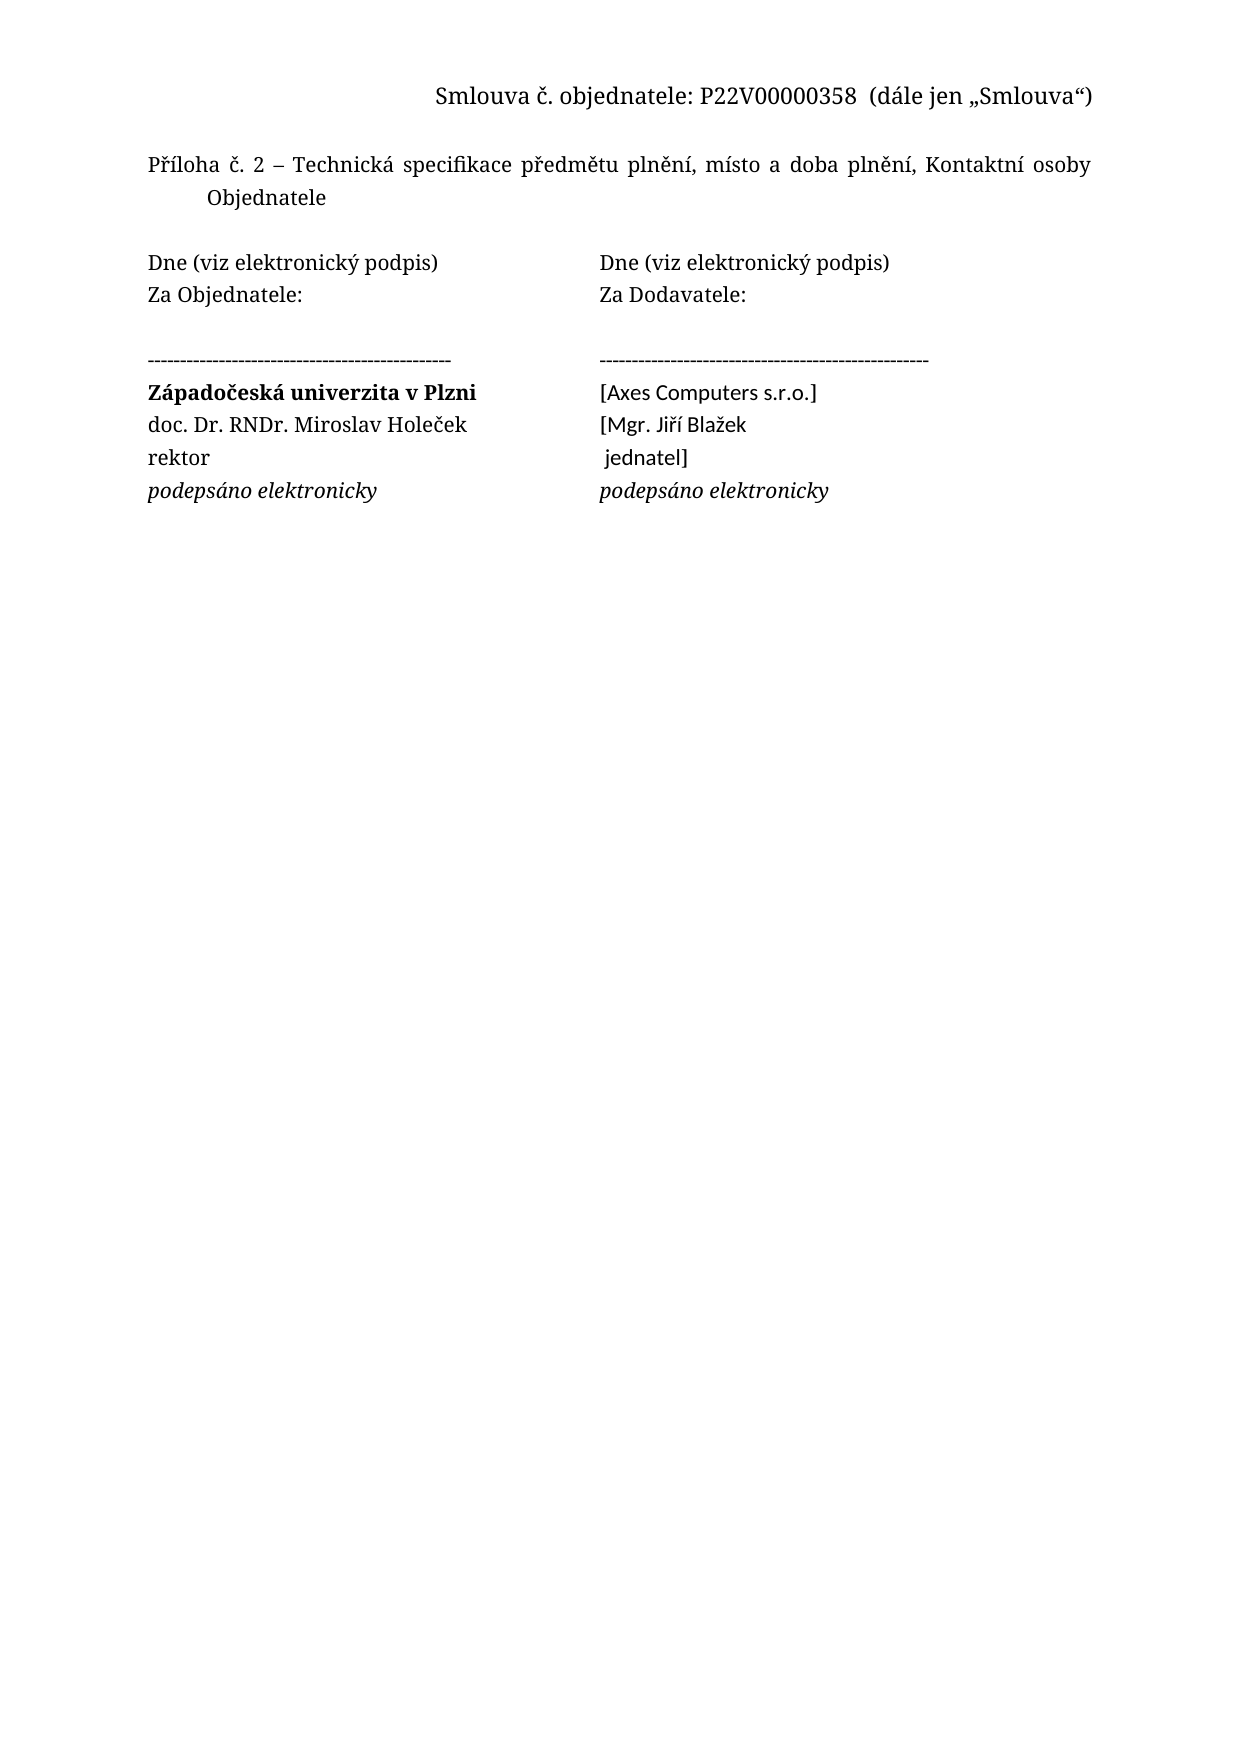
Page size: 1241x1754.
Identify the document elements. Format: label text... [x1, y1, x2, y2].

table_header Dne (viz elektronický podpis) Za Dodavatele: --------------------------------------------------- [Axes Computers s.r.o.] [Mgr. Jiří Blažek jednatel] podepsáno elektronicky [588, 248, 1040, 508]
text Příloha č. 2 – Technická specifikace předmětu plnění, místo a doba plnění, Kontaktní osoby Objednatele [148, 150, 1093, 211]
table_header Dne (viz elektronický podpis) Za Objednatele: ----------------------------------------------- Západočeská univerzita v Plzni doc. Dr. RNDr. Miroslav Holeček rektor podepsáno elektronicky [136, 248, 588, 508]
